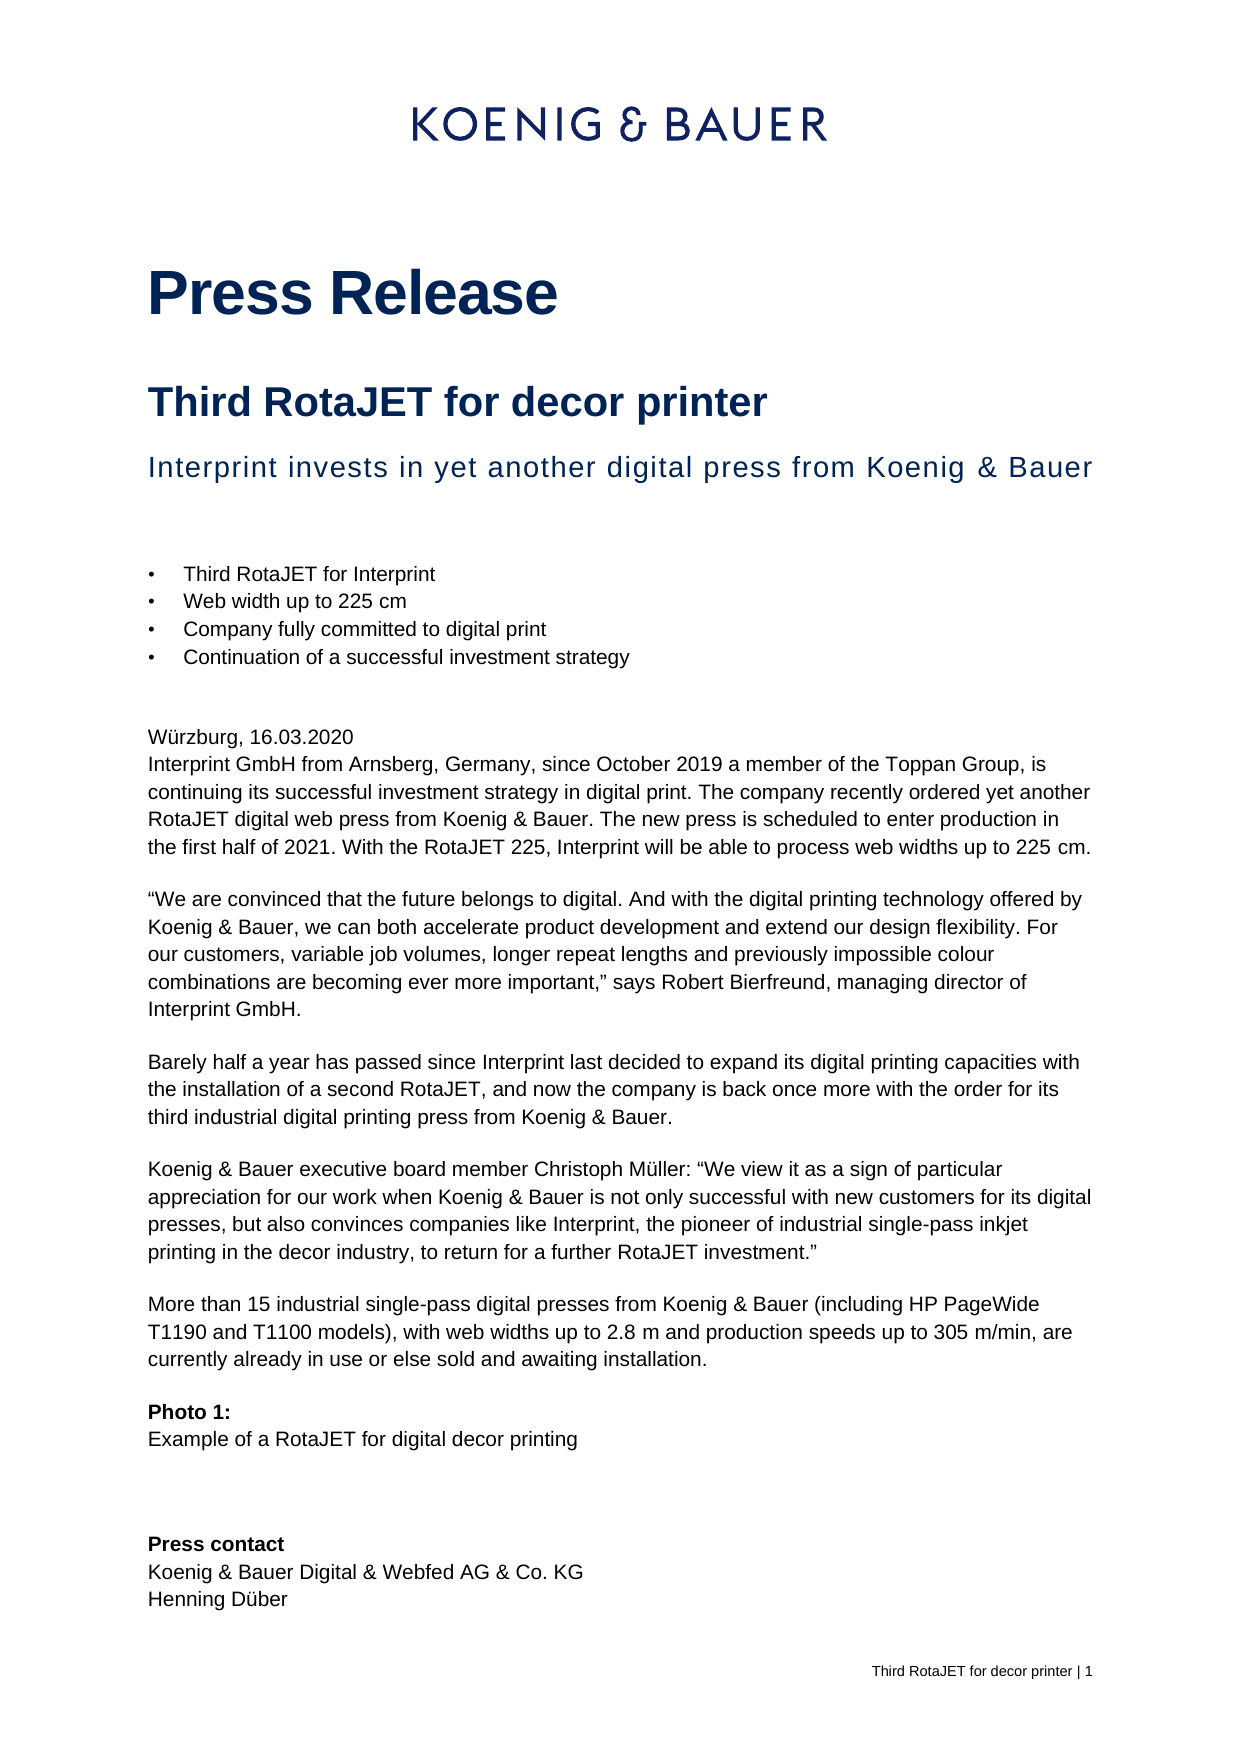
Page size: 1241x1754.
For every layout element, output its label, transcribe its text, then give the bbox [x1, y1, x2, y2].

text Example of a RotaJET for digital decor printing [148, 1427, 1092, 1451]
subtitle Third RotaJET for decor printer [148, 377, 1092, 425]
text Koenig & Bauer executive board member Christoph Müller: “We view it as a sign of particular appreciation for our work when Koenig & Bauer is not only successful with new customers for its digital presses, but also convinces companies like Interprint, the pioneer of industrial single-pass inkjet printing in the decor industry, to return for a further RotaJET investment.” [148, 1157, 1092, 1264]
text Company fully committed to digital print [148, 617, 1092, 641]
text Web width up to 225 cm [148, 589, 1092, 613]
subtitle Photo 1: [148, 1400, 1092, 1424]
text More than 15 industrial single-pass digital presses from Koenig & Bauer (including HP PageWide T1190 and T1100 models), with web widths up to 2.8 m and production speeds up to 305 m/min, are currently already in use or else sold and awaiting installation. [148, 1292, 1092, 1371]
text Third RotaJET for Interprint [148, 561, 1092, 586]
title Press Release [148, 256, 1092, 327]
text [148, 1532, 1092, 1611]
text “We are convinced that the future belongs to digital. And with the digital printing technology offered by Koenig & Bauer, we can both accelerate product development and extend our design flexibility. For our customers, variable job volumes, longer repeat lengths and previously impossible colour combinations are becoming ever more important,” says Robert Bierfreund, managing director of Interprint GmbH. [148, 887, 1092, 1021]
subtitle Interprint invests in yet another digital press from Koenig & Bauer [148, 450, 1092, 484]
text Würzburg, 16.03.2020 Interprint GmbH from Arnsberg, Germany, since October 2019 a member of the Toppan Group, is continuing its successful investment strategy in digital print. The company recently ordered yet another RotaJET digital web press from Koenig & Bauer. The new press is scheduled to enter production in the first half of 2021. With the RotaJET 225, Interprint will be able to process web widths up to 225 cm. [148, 725, 1092, 859]
text Barely half a year has passed since Interprint last decided to expand its digital printing capacities with the installation of a second RotaJET, and now the company is back once more with the order for its third industrial digital printing press from Koenig & Bauer. [148, 1050, 1092, 1129]
text Continuation of a successful investment strategy [148, 644, 1092, 669]
